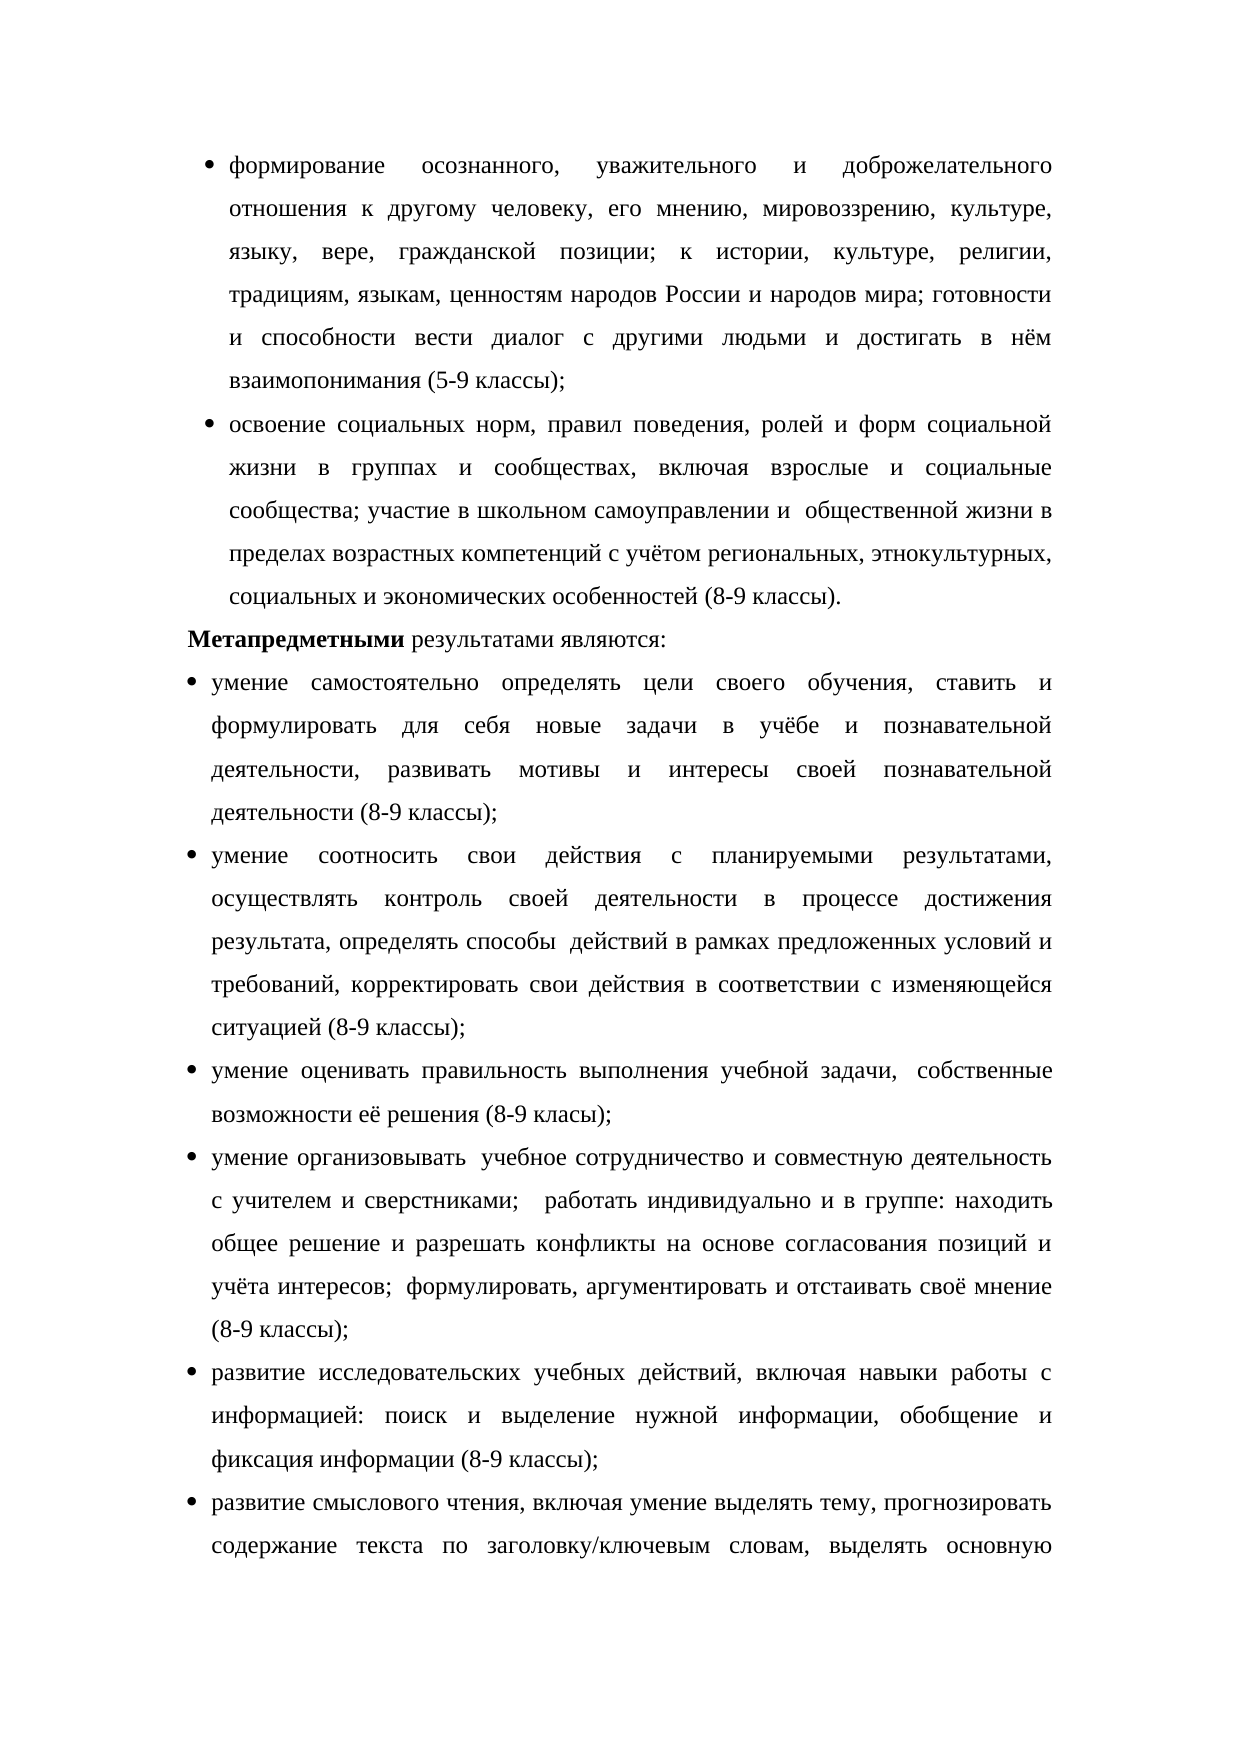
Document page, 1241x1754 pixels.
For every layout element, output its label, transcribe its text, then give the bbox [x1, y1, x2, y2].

list формирование осознанного, уважительного и доброжелательного отношения к другому человеку, его мнению, мировоззрению, культуре, языку, вере, гражданской позиции; к истории, культуре, религии, традициям, языкам, ценностям народов России и народов мира; готовности и способности вести диалог с другими людьми и достигать в нём взаимопонимания (5-9 классы); [205, 150, 1053, 394]
list умение оценивать правильность выполнения учебной задачи, собственные возможности её решения (8-9 класы); [187, 1056, 1053, 1127]
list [187, 1487, 1053, 1559]
list умение самостоятельно определять цели своего обучения, ставить и формулировать для себя новые задачи в учёбе и познавательной деятельности, развивать мотивы и интересы своей познавательной деятельности (8-9 классы); [187, 667, 1053, 826]
text Метапредметными результатами являются: [187, 624, 1053, 653]
list развитие исследовательских учебных действий, включая навыки работы с информацией: поиск и выделение нужной информации, обобщение и фиксация информации (8-9 классы); [187, 1357, 1053, 1472]
list умение соотносить свои действия с планируемыми результатами, осуществлять контроль своей деятельности в процессе достижения результата, определять способы действий в рамках предложенных условий и требований, корректировать свои действия в соответствии с изменяющейся ситуацией (8-9 классы); [187, 840, 1053, 1041]
list освоение социальных норм, правил поведения, ролей и форм социальной жизни в группах и сообществах, включая взрослые и социальные сообщества; участие в школьном самоуправлении и общественной жизни в пределах возрастных компетенций с учётом региональных, этнокультурных, социальных и экономических особенностей (8-9 классы). [205, 409, 1053, 610]
list умение организовывать учебное сотрудничество и совместную деятельность с учителем и сверстниками; работать индивидуально и в группе: находить общее решение и разрешать конфликты на основе согласования позиций и учёта интересов; формулировать, аргументировать и отстаивать своё мнение (8-9 классы); [187, 1142, 1053, 1343]
